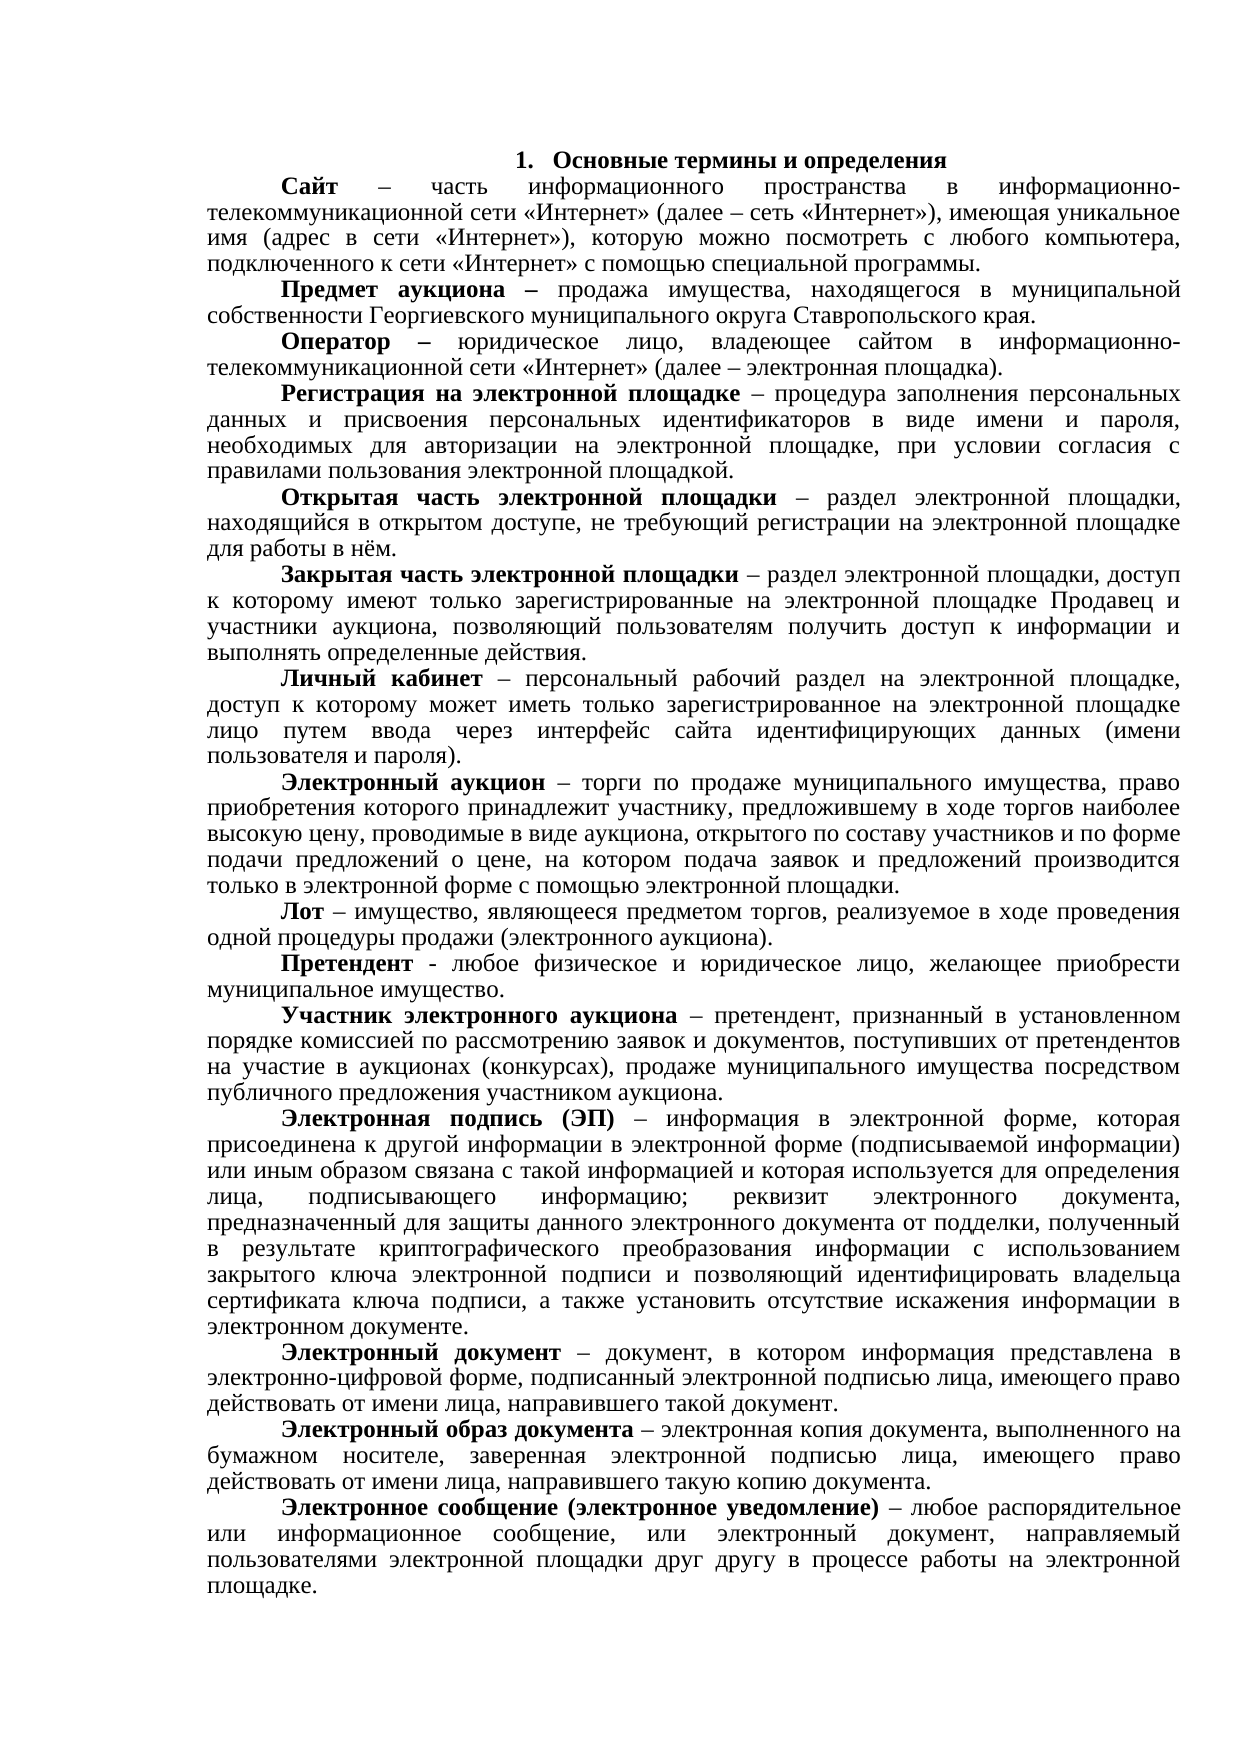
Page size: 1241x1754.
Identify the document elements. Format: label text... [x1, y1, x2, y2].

text Электронная подпись (ЭП) – информация в электронной форме, которая присоединена к другой информации в электронной форме (подписываемой информации) или иным образом связана с такой информацией и которая используется для определения лица, подписывающего информацию; реквизит электронного документа, предназначенный для защиты данного электронного документа от подделки, полученный в результате криптографического преобразования информации с использованием закрытого ключа электронной подписи и позволяющий идентифицировать владельца сертификата ключа подписи, а также установить отсутствие искажения информации в электронном документе. [207, 1106, 1181, 1339]
text Предмет аукциона – продажа имущества, находящегося в муниципальной собственности Георгиевского муниципального округа Ставропольского края. [207, 277, 1181, 329]
text Личный кабинет – персональный рабочий раздел на электронной площадке, доступ к которому может иметь только зарегистрированное на электронной площадке лицо путем ввода через интерфейс сайта идентифицирующих данных (имени пользователя и пароля). [207, 666, 1181, 769]
text Участник электронного аукциона – претендент, признанный в установленном порядке комиссией по рассмотрению заявок и документов, поступивших от претендентов на участие в аукционах (конкурсах), продаже муниципального имущества посредством публичного предложения участником аукциона. [207, 1002, 1181, 1106]
text Открытая часть электронной площадки – раздел электронной площадки, находящийся в открытом доступе, не требующий регистрации на электронной площадке для работы в нём. [207, 484, 1181, 562]
text Сайт – часть информационного пространства в информационно-телекоммуникационной сети «Интернет» (далее – сеть «Интернет»), имеющая уникальное имя (адрес в сети «Интернет»), которую можно посмотреть с любого компьютера, подключенного к сети «Интернет» с помощью специальной программы. [207, 173, 1181, 277]
text Оператор – юридическое лицо, владеющее сайтом в информационно-телекоммуникационной сети «Интернет» (далее – электронная площадка). [207, 329, 1181, 381]
text Закрытая часть электронной площадки – раздел электронной площадки, доступ к которому имеют только зарегистрированные на электронной площадке Продавец и участники аукциона, позволяющий пользователям получить доступ к информации и выполнять определенные действия. [207, 562, 1181, 666]
text Претендент - любое физическое и юридическое лицо, желающее приобрести муниципальное имущество. [207, 951, 1181, 1002]
text Электронное сообщение (электронное уведомление) – любое распорядительное или информационное сообщение, или электронный документ, направляемый пользователями электронной площадки друг другу в процессе работы на электронной площадке. [207, 1495, 1181, 1598]
text Электронный документ – документ, в котором информация представлена в электронно-цифровой форме, подписанный электронной подписью лица, имеющего право действовать от имени лица, направившего такой документ. [207, 1339, 1181, 1417]
text Регистрация на электронной площадке – процедура заполнения персональных данных и присвоения персональных идентификаторов в виде имени и пароля, необходимых для авторизации на электронной площадке, при условии согласия с правилами пользования электронной площадкой. [207, 381, 1181, 484]
text Электронный образ документа – электронная копия документа, выполненного на бумажном носителе, заверенная электронной подписью лица, имеющего право действовать от имени лица, направившего такую копию документа. [207, 1417, 1181, 1495]
text Электронный аукцион – торги по продаже муниципального имущества, право приобретения которого принадлежит участнику, предложившему в ходе торгов наиболее высокую цену, проводимые в виде аукциона, открытого по составу участников и по форме подачи предложений о цене, на котором подача заявок и предложений производится только в электронной форме с помощью электронной площадки. [207, 769, 1181, 899]
text Лот – имущество, являющееся предметом торгов, реализуемое в ходе проведения одной процедуры продажи (электронного аукциона). [207, 899, 1181, 951]
list Основные термины и определения [281, 148, 1181, 173]
